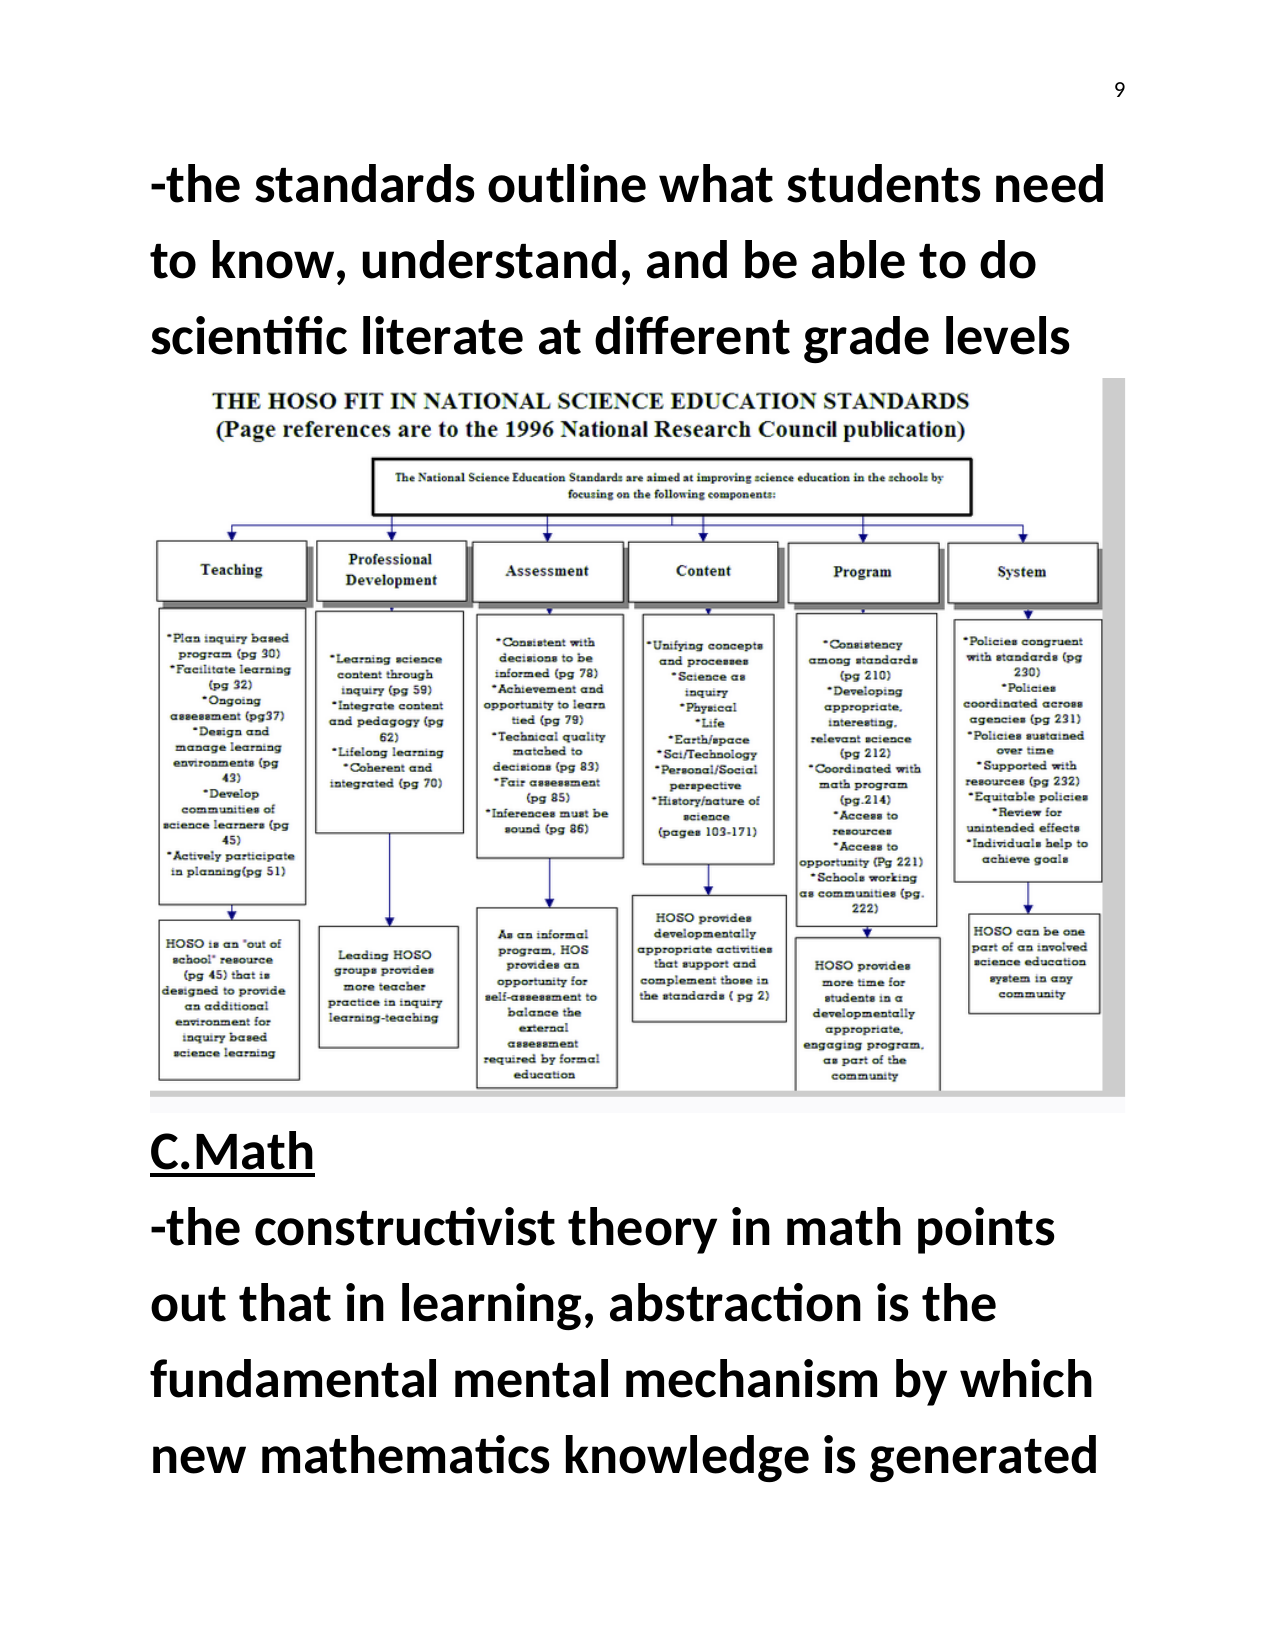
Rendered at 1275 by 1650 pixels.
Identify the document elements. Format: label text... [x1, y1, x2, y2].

text -the constructivist theory in math points out that in learning, abstraction is the fundamental mental mechanism by which new mathematics knowledge is generated [150, 1193, 1125, 1487]
text -the standards outline what students need to know, understand, and be able to do scientific literate at different grade levels [150, 150, 1125, 368]
picture [150, 378, 1125, 1113]
text C.Math [150, 1117, 1125, 1183]
